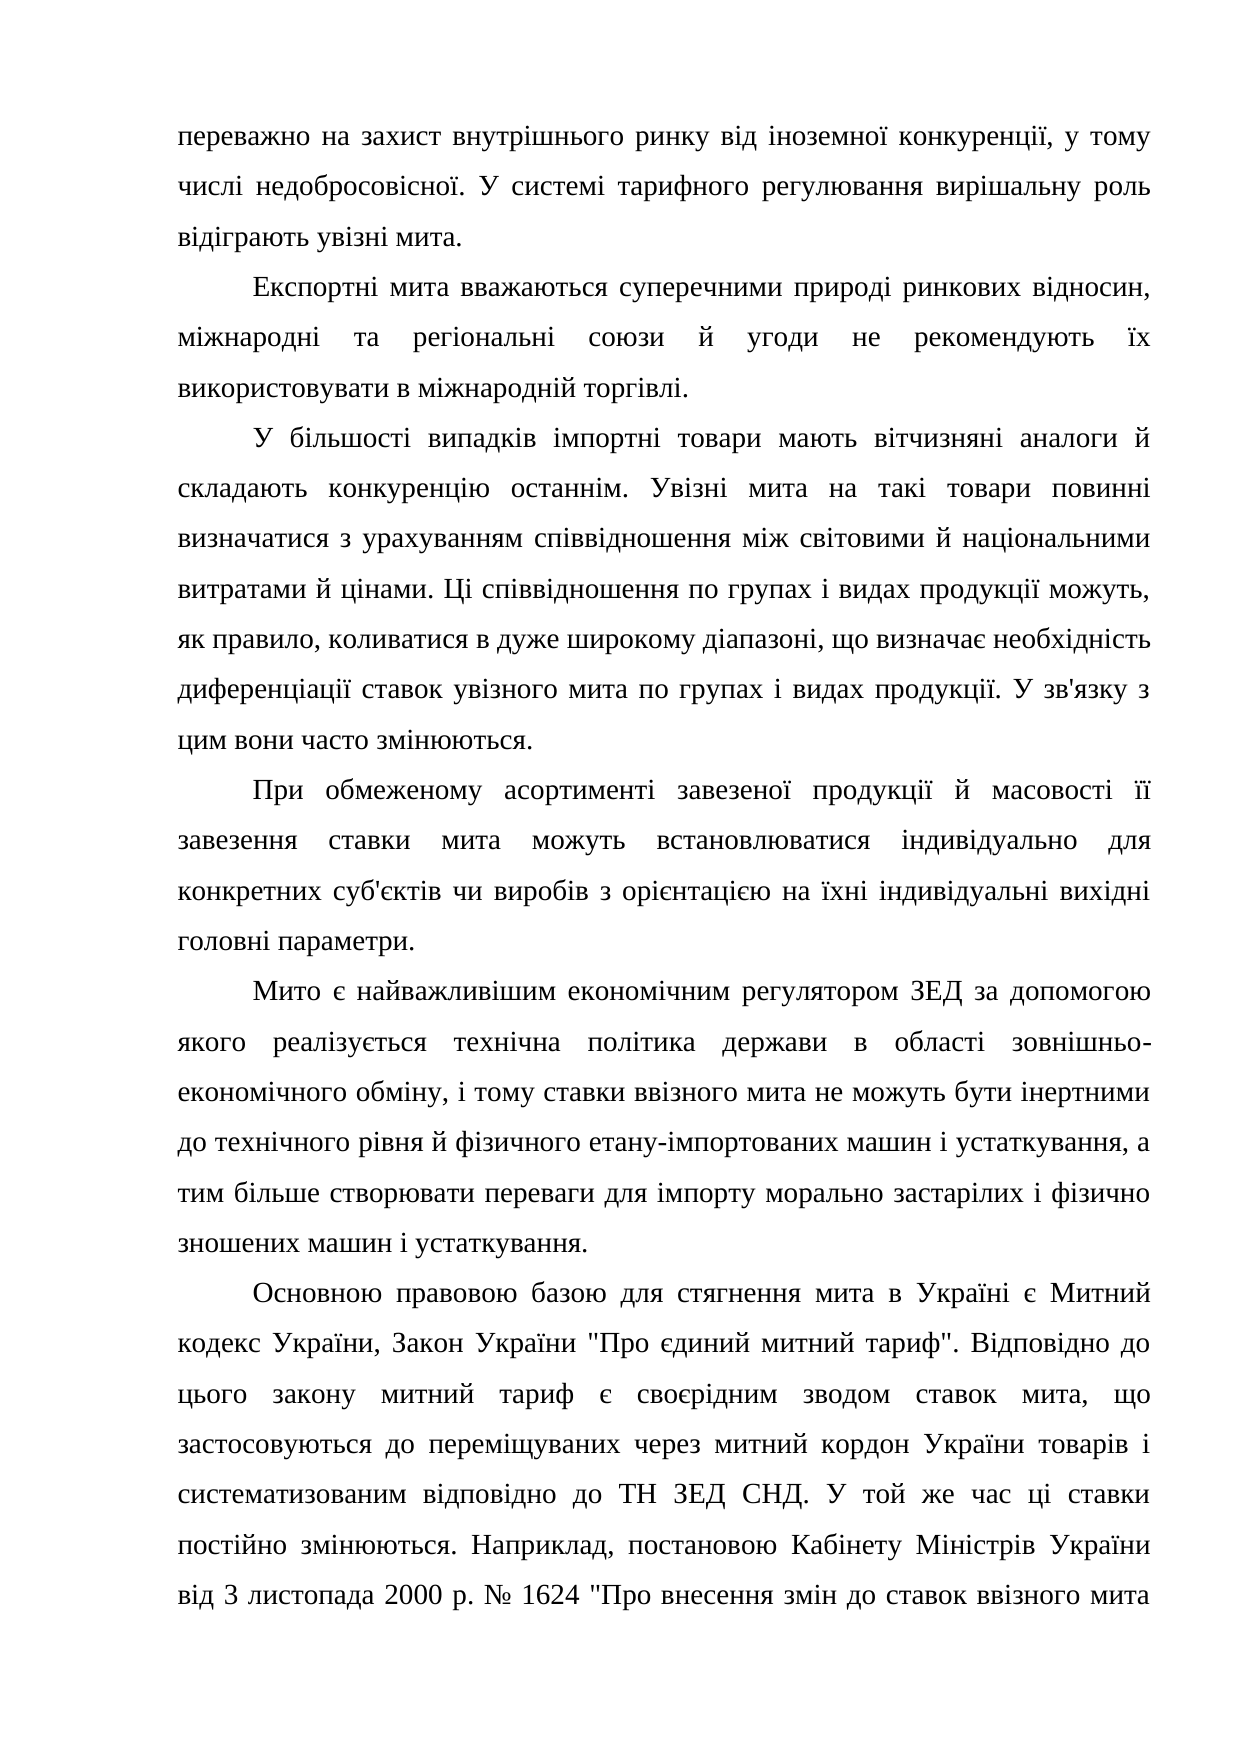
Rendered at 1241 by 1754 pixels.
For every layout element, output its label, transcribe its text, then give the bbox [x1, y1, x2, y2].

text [177, 118, 1152, 252]
text При обмеженому асортименті завезеної продукції й масовості її завезення ставки мита можуть встановлюватися індивідуально для конкретних суб'єктів чи виробів з орієнтацією на їхні індивідуальні вихідні головні параметри. [177, 772, 1152, 957]
text У більшості випадків імпортні товари мають вітчизняні аналоги й складають конкуренцію останнім. Увізні мита на такі товари повинні визначатися з урахуванням співвідношення між світовими й національними витратами й цінами. Ці співвідношення по групах і видах продукції можуть, як правило, коливатися в дуже широкому діапазоні, що визначає необхідність диференціації ставок увізного мита по групах і видах продукції. У зв'язку з цим вони часто змінюються. [177, 420, 1152, 755]
text Мито є найважливішим економічним регулятором ЗЕД за допомогою якого реалізується технічна політика держави в області зовнішньоекономічного обміну, і тому ставки ввізного мита не можуть бути інертними до технічного рівня й фізичного етану-імпортованих машин і устаткування, а тим більше створювати переваги для імпорту морально застарілих і фізично зношених машин і устаткування. [177, 973, 1152, 1258]
text Експортні мита вважаються суперечними природі ринкових відносин, міжнародні та регіональні союзи й угоди не рекомендують їх використовувати в міжнародній торгівлі. [177, 269, 1152, 403]
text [177, 1275, 1152, 1611]
